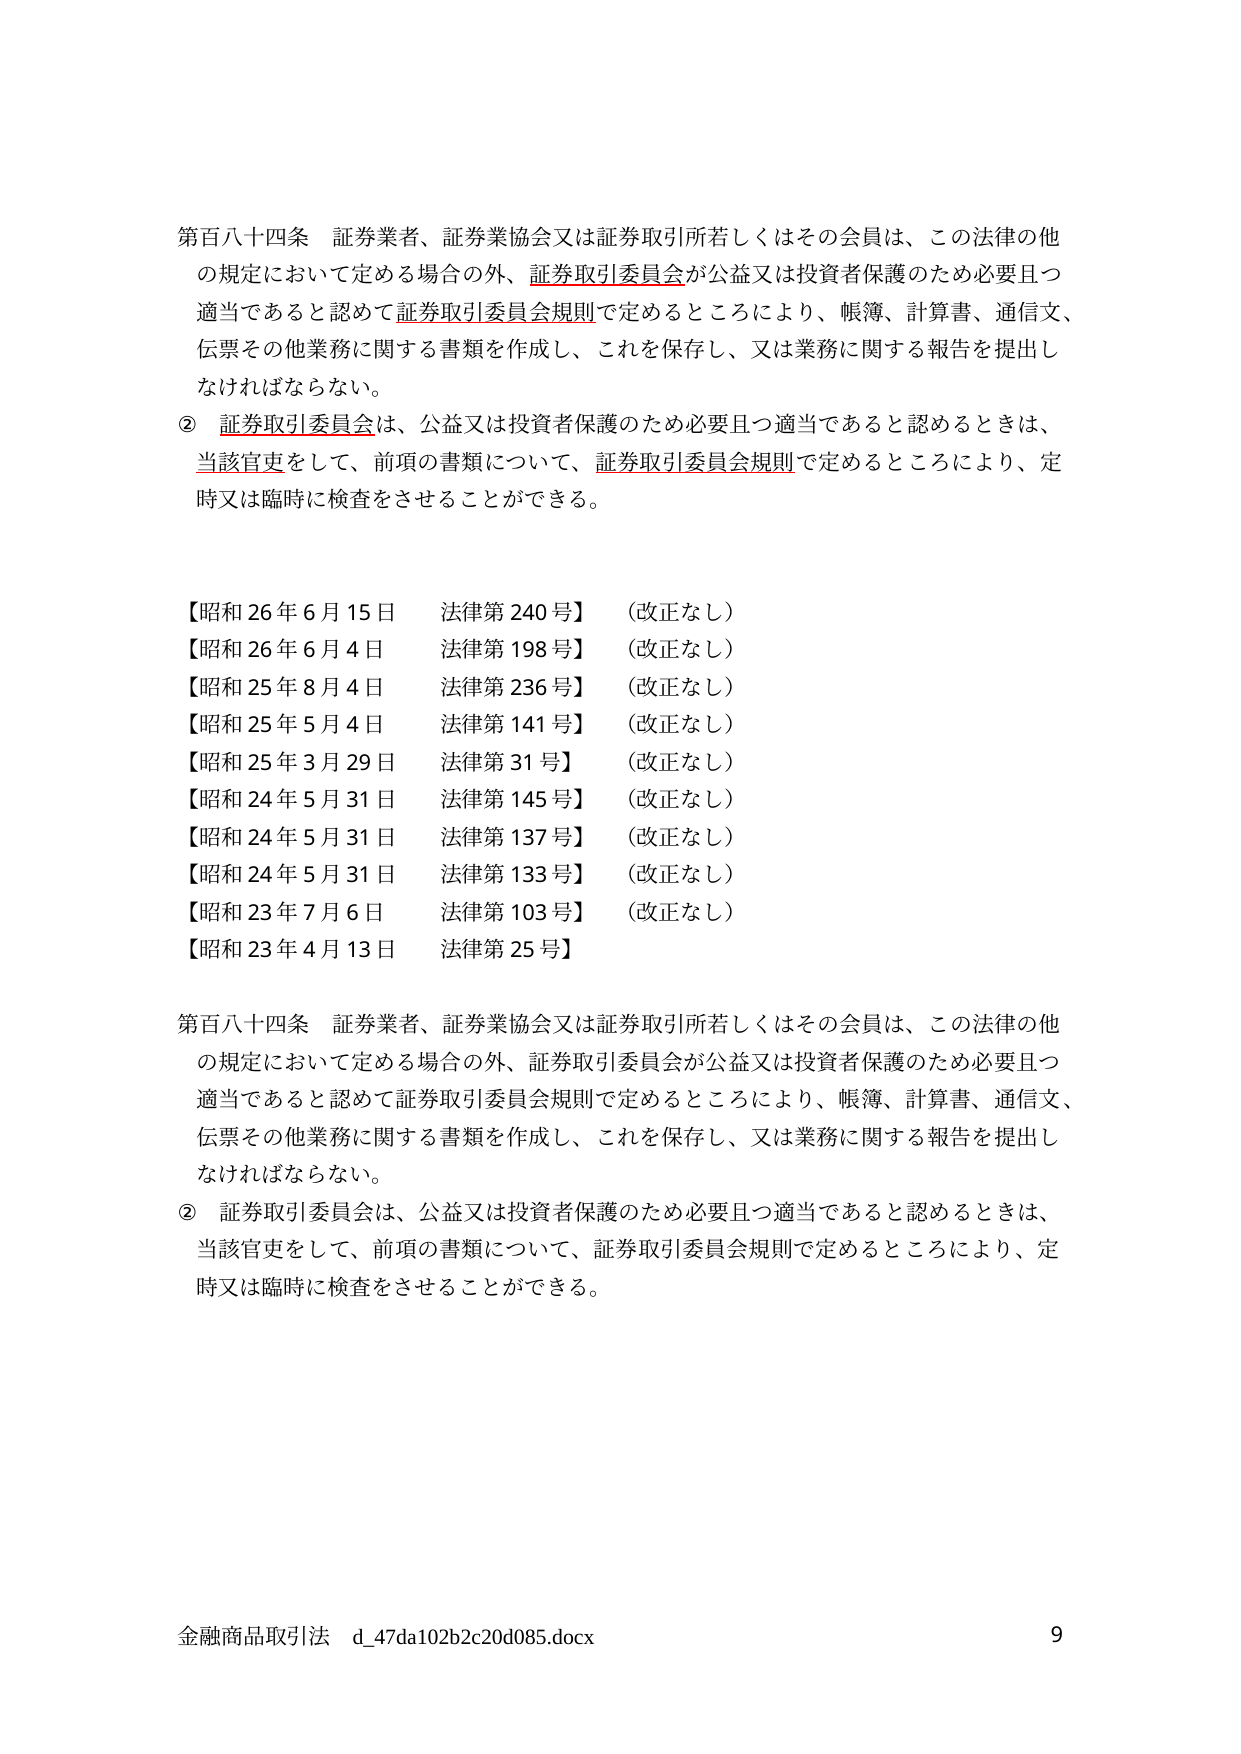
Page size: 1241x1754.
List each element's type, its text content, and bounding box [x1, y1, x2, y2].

text ② 証券取引委員会は、公益又は投資者保護のため必要且つ適当であると認めるときは、当該官吏をして、前項の書類について、証券取引委員会規則で定めるところにより、定時又は臨時に検査をさせることができる。 [177, 404, 1063, 517]
text 【昭和25年5月4日 法律第141号】 （改正なし） [177, 704, 1063, 742]
text 【昭和25年8月4日 法律第236号】 （改正なし） [177, 667, 1063, 704]
text 【昭和23年7月6日 法律第103号】 （改正なし） [177, 892, 1063, 929]
text 【昭和26年6月15日 法律第240号】 （改正なし） [177, 592, 1063, 629]
text 【昭和25年3月29日 法律第31号】 （改正なし） [177, 742, 1063, 779]
text 【昭和24年5月31日 法律第145号】 （改正なし） [177, 779, 1063, 817]
text 【昭和23年4月13日 法律第25号】 [177, 929, 1063, 967]
text 【昭和24年5月31日 法律第133号】 （改正なし） [177, 854, 1063, 892]
text 【昭和26年6月4日 法律第198号】 （改正なし） [177, 629, 1063, 667]
text 第百八十四条 証券業者、証券業協会又は証券取引所若しくはその会員は、この法律の他の規定において定める場合の外、証券取引委員会が公益又は投資者保護のため必要且つ適当であると認めて証券取引委員会規則で定めるところにより、帳簿、計算書、通信文、伝票その他業務に関する書類を作成し、これを保存し、又は業務に関する報告を提出しなければならない。 [177, 217, 1063, 404]
text 【昭和24年5月31日 法律第137号】 （改正なし） [177, 817, 1063, 854]
text ② 証券取引委員会は、公益又は投資者保護のため必要且つ適当であると認めるときは、当該官吏をして、前項の書類について、証券取引委員会規則で定めるところにより、定時又は臨時に検査をさせることができる。 [177, 1192, 1063, 1304]
text 第百八十四条 証券業者、証券業協会又は証券取引所若しくはその会員は、この法律の他の規定において定める場合の外、証券取引委員会が公益又は投資者保護のため必要且つ適当であると認めて証券取引委員会規則で定めるところにより、帳簿、計算書、通信文、伝票その他業務に関する書類を作成し、これを保存し、又は業務に関する報告を提出しなければならない。 [177, 1004, 1063, 1192]
